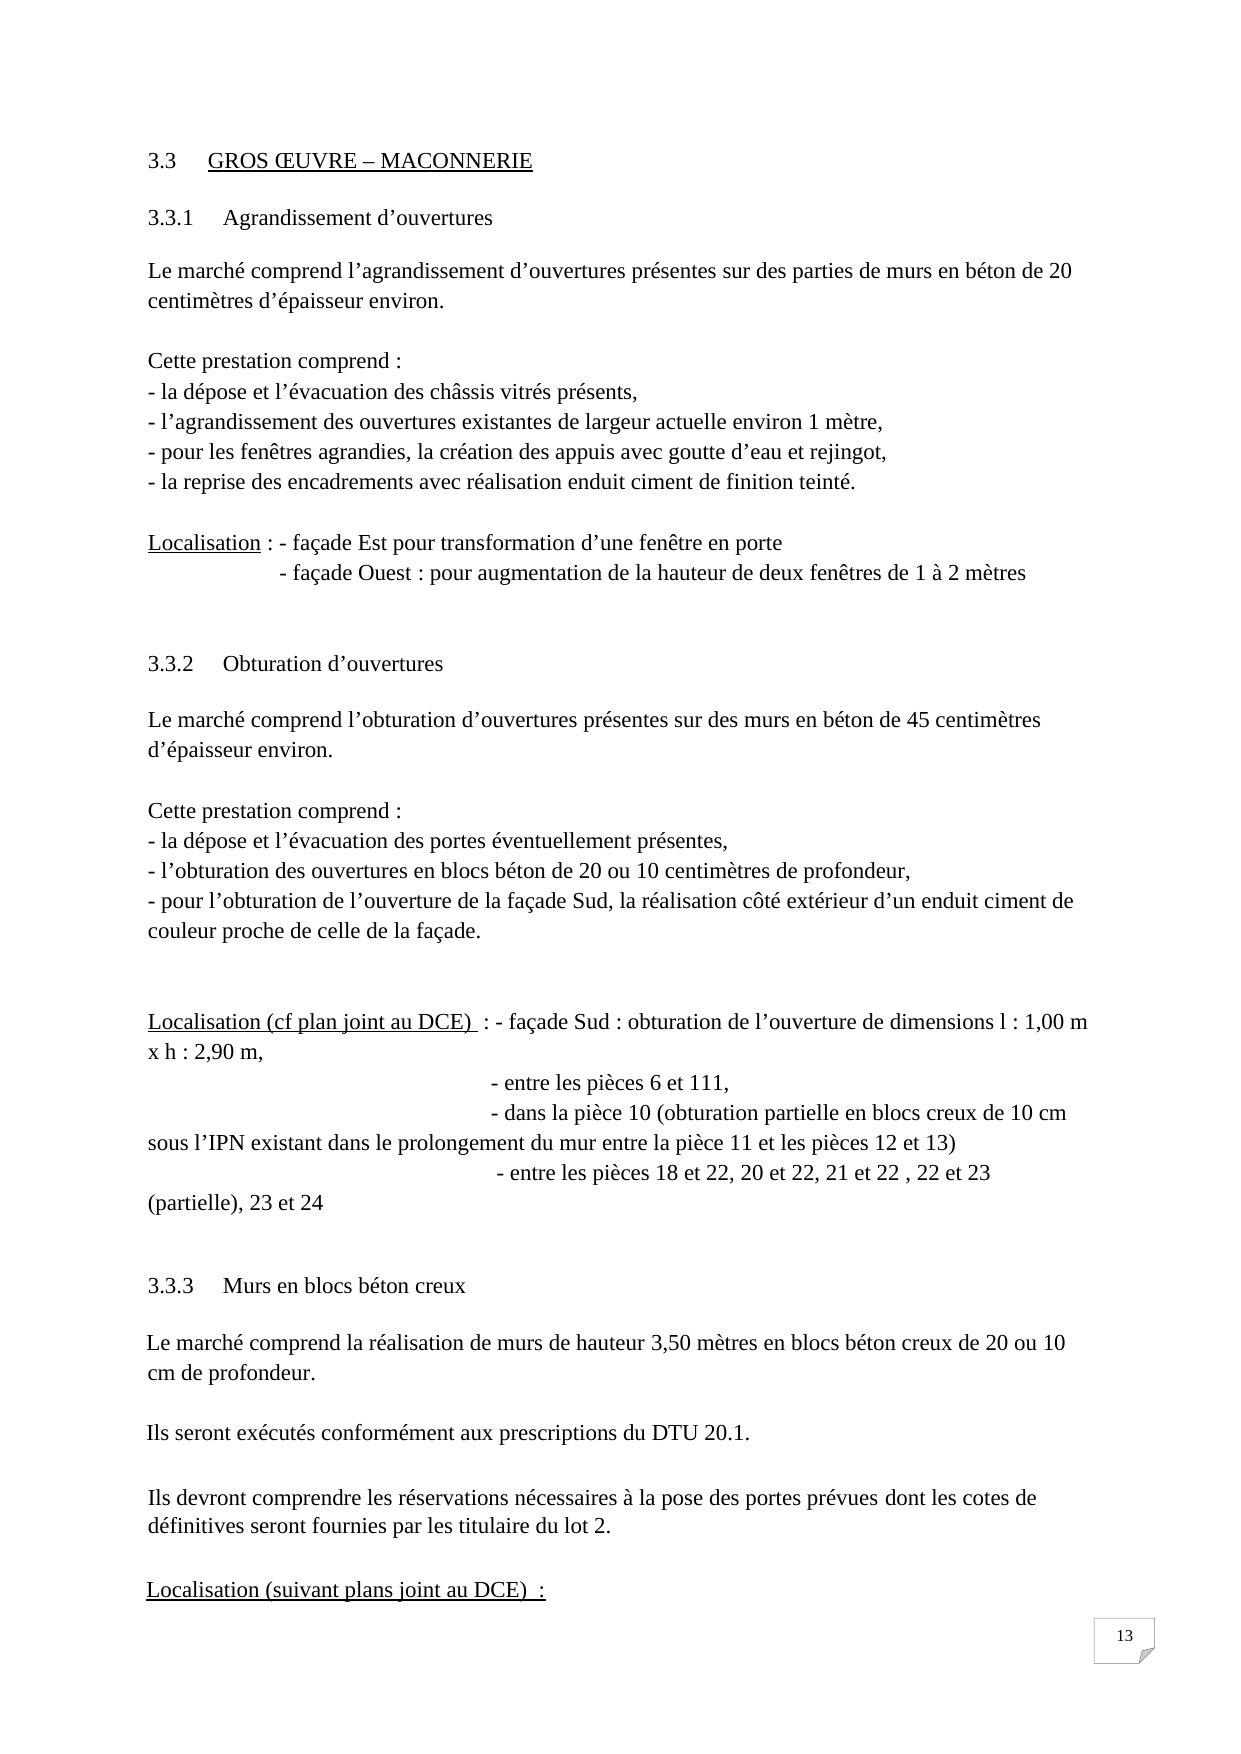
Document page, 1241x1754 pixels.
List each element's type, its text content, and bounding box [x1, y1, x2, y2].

text - dans la pièce 10 (obturation partielle en blocs creux de 10 cm sous l’IPN existant dans le prolongement du mur entre la pièce 11 et les pièces 12 et 13) [148, 1099, 1093, 1155]
text Ils devront comprendre les réservations nécessaires à la pose des portes prévues dont les cotes de définitives seront fournies par les titulaire du lot 2. [148, 1483, 1093, 1538]
text Le marché comprend l’obturation d’ouvertures présentes sur des murs en béton de 45 centimètres d’épaisseur environ. [148, 706, 1093, 763]
text - entre les pièces 6 et 111, [148, 1069, 1093, 1095]
text - l’obturation des ouvertures en blocs béton de 20 ou 10 centimètres de profondeur, [148, 857, 1093, 883]
text - la dépose et l’évacuation des portes éventuellement présentes, [148, 827, 1093, 853]
text - façade Ouest : pour augmentation de la hauteur de deux fenêtres de 1 à 2 mètres [148, 559, 1093, 585]
text - pour les fenêtres agrandies, la création des appuis avec goutte d’eau et rejingot, [148, 438, 1093, 464]
text Localisation (suivant plans joint au DCE) : [146, 1576, 1078, 1603]
text Ils seront exécutés conformément aux prescriptions du DTU 20.1. [146, 1419, 1078, 1445]
text Cette prestation comprend : [148, 797, 1093, 823]
text Cette prestation comprend : [148, 347, 1093, 374]
text - l’agrandissement des ouvertures existantes de largeur actuelle environ 1 mètre, [148, 408, 1093, 434]
text Localisation (cf plan joint au DCE) : - façade Sud : obturation de l’ouverture de dimensions l : 1,00 m x h : 2,90 m, [148, 1008, 1093, 1065]
text - entre les pièces 18 et 22, 20 et 22, 21 et 22 , 22 et 23 (partielle), 23 et 24 [148, 1159, 1093, 1216]
subtitle Obturation d’ouvertures [148, 649, 1093, 676]
subtitle Murs en blocs béton creux [148, 1272, 1093, 1299]
subtitle Agrandissement d’ouvertures [148, 204, 1093, 231]
text - la dépose et l’évacuation des châssis vitrés présents, [148, 378, 1093, 404]
text Localisation : - façade Est pour transformation d’une fenêtre en porte [148, 529, 1093, 555]
text - la reprise des encadrements avec réalisation enduit ciment de finition teinté. [148, 468, 1093, 495]
subtitle GROS ŒUVRE – MACONNERIE [148, 148, 1093, 174]
text Le marché comprend la réalisation de murs de hauteur 3,50 mètres en blocs béton creux de 20 ou 10 cm de profondeur. [146, 1329, 1078, 1385]
text - pour l’obturation de l’ouverture de la façade Sud, la réalisation côté extérieur d’un enduit ciment de couleur proche de celle de la façade. [148, 887, 1093, 944]
text Le marché comprend l’agrandissement d’ouvertures présentes sur des parties de murs en béton de 20 centimètres d’épaisseur environ. [148, 257, 1093, 313]
